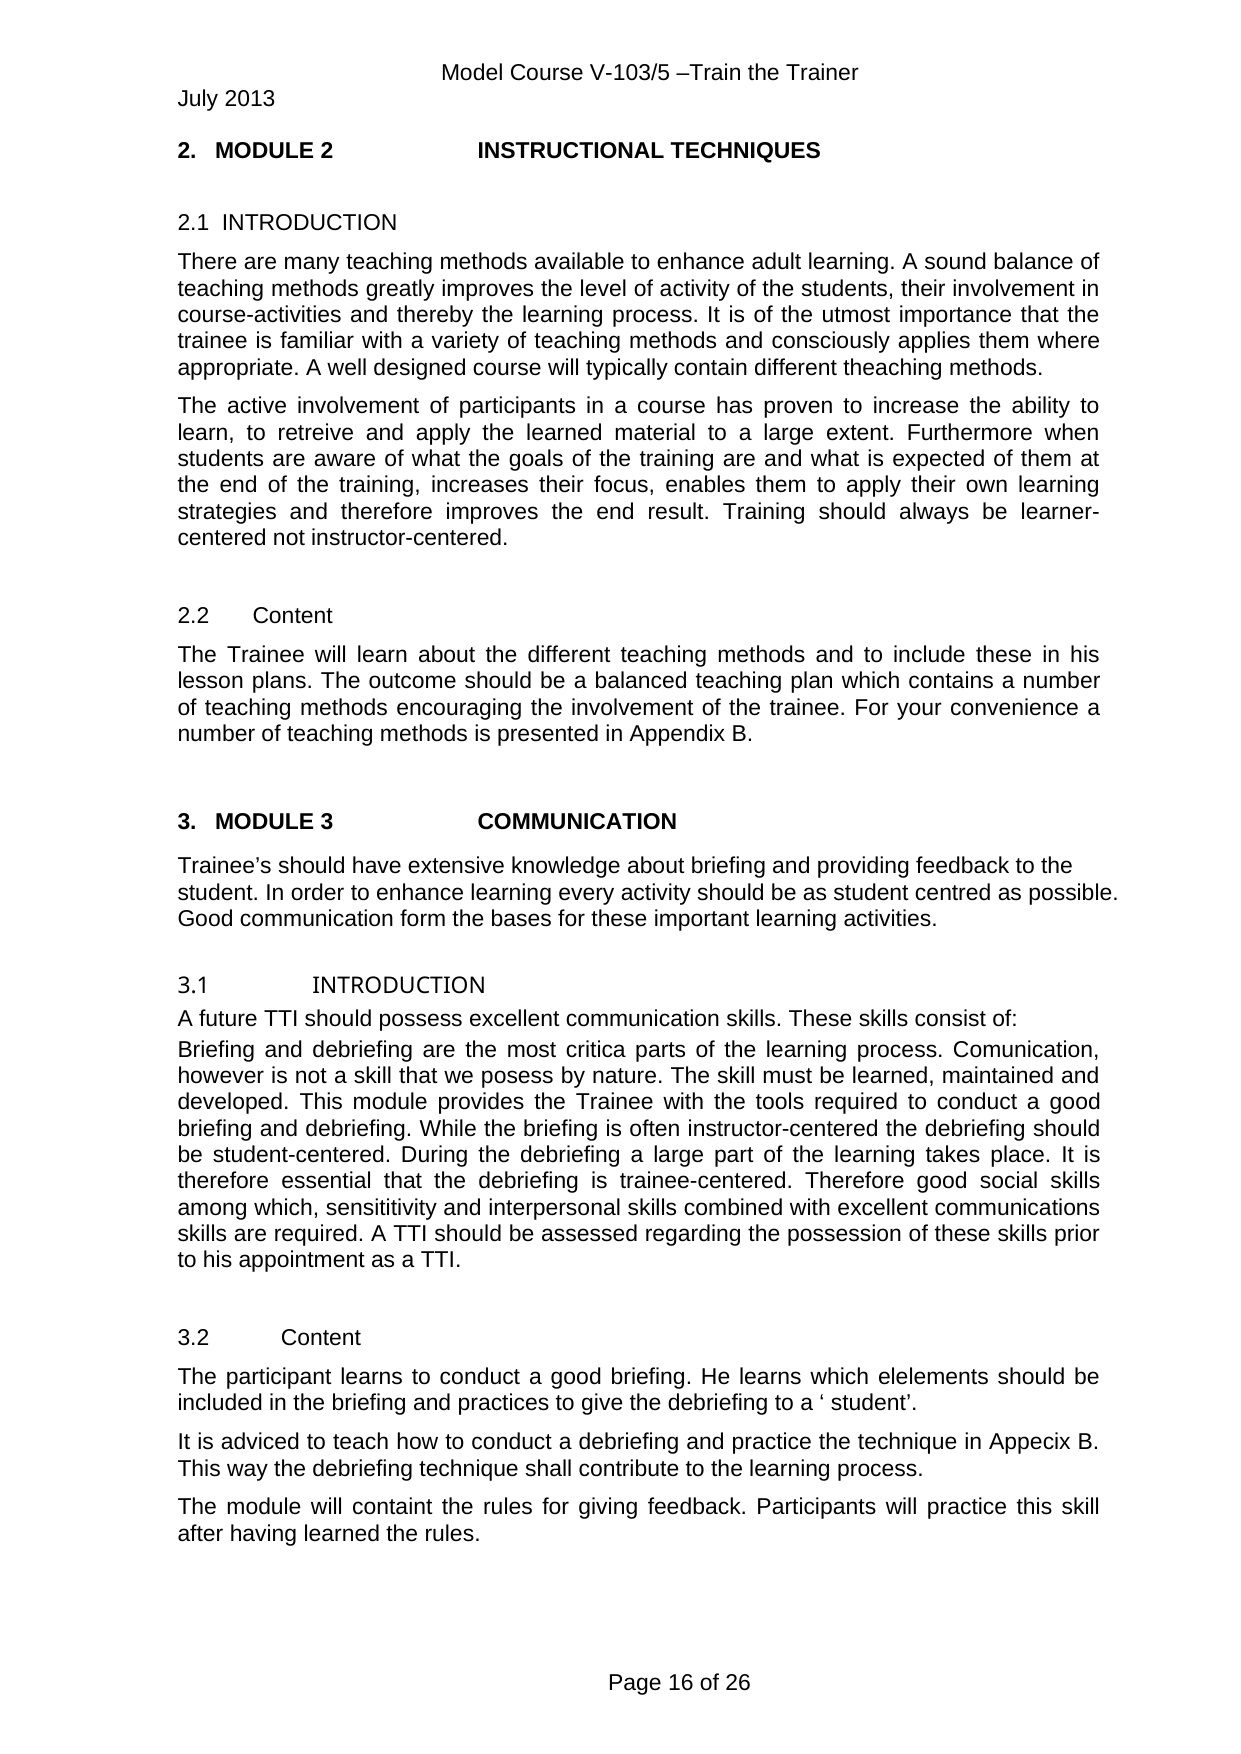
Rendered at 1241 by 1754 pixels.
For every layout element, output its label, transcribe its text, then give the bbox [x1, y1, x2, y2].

subtitle MODULE 2 INSTRUCTIONAL TECHNIQUES [177, 137, 1122, 163]
subtitle MODULE 3 COMMUNICATION [177, 808, 1122, 834]
text The active involvement of participants in a course has proven to increase the ability to learn, to retreive and apply the learned material to a large extent. Furthermore when students are aware of what the goals of the training are and what is expected of them at the end of the training, increases their focus, enables them to apply their own learning strategies and therefore improves the end result. Training should always be learner-centered not instructor-centered. [177, 392, 1101, 551]
text There are many teaching methods available to enhance adult learning. A sound balance of teaching methods greatly improves the level of activity of the students, their involvement in course-activities and thereby the learning process. It is of the utmost importance that the trainee is familiar with a variety of teaching methods and consciously applies them where appropriate. A well designed course will typically contain different theaching methods. [177, 248, 1101, 380]
text A future TTI should possess excellent communication skills. These skills consist of: [177, 1005, 1101, 1032]
text 2.1 INTRODUCTION [177, 209, 1101, 236]
text The participant learns to conduct a good briefing. He learns which elelements should be included in the briefing and practices to give the debriefing to a ‘ student’. [177, 1363, 1101, 1416]
text 2.2 Content [177, 602, 1101, 628]
text 3.2 Content [177, 1324, 1101, 1350]
text The module will containt the rules for giving feedback. Participants will practice this skill after having learned the rules. [177, 1493, 1101, 1546]
text Trainee’s should have extensive knowledge about briefing and providing feedback to the student. In order to enhance learning every activity should be as student centred as possible. Good communication form the bases for these important learning activities. [177, 852, 1122, 931]
text It is adviced to teach how to conduct a debriefing and practice the technique in Appecix B. This way the debriefing technique shall contribute to the learning process. [177, 1428, 1101, 1481]
text 3.1 INTRODUCTION [177, 933, 1101, 1001]
text The Trainee will learn about the different teaching methods and to include these in his lesson plans. The outcome should be a balanced teaching plan which contains a number of teaching methods encouraging the involvement of the trainee. For your convenience a number of teaching methods is presented in Appendix B. [177, 641, 1101, 746]
text Briefing and debriefing are the most critica parts of the learning process. Comunication, however is not a skill that we posess by nature. The skill must be learned, maintained and developed. This module provides the Trainee with the tools required to conduct a good briefing and debriefing. While the briefing is often instructor-centered the debriefing should be student-centered. During the debriefing a large part of the learning takes place. It is therefore essential that the debriefing is trainee-centered. Therefore good social skills among which, sensititivity and interpersonal skills combined with excellent communications skills are required. A TTI should be assessed regarding the possession of these skills prior to his appointment as a TTI. [177, 1036, 1101, 1273]
